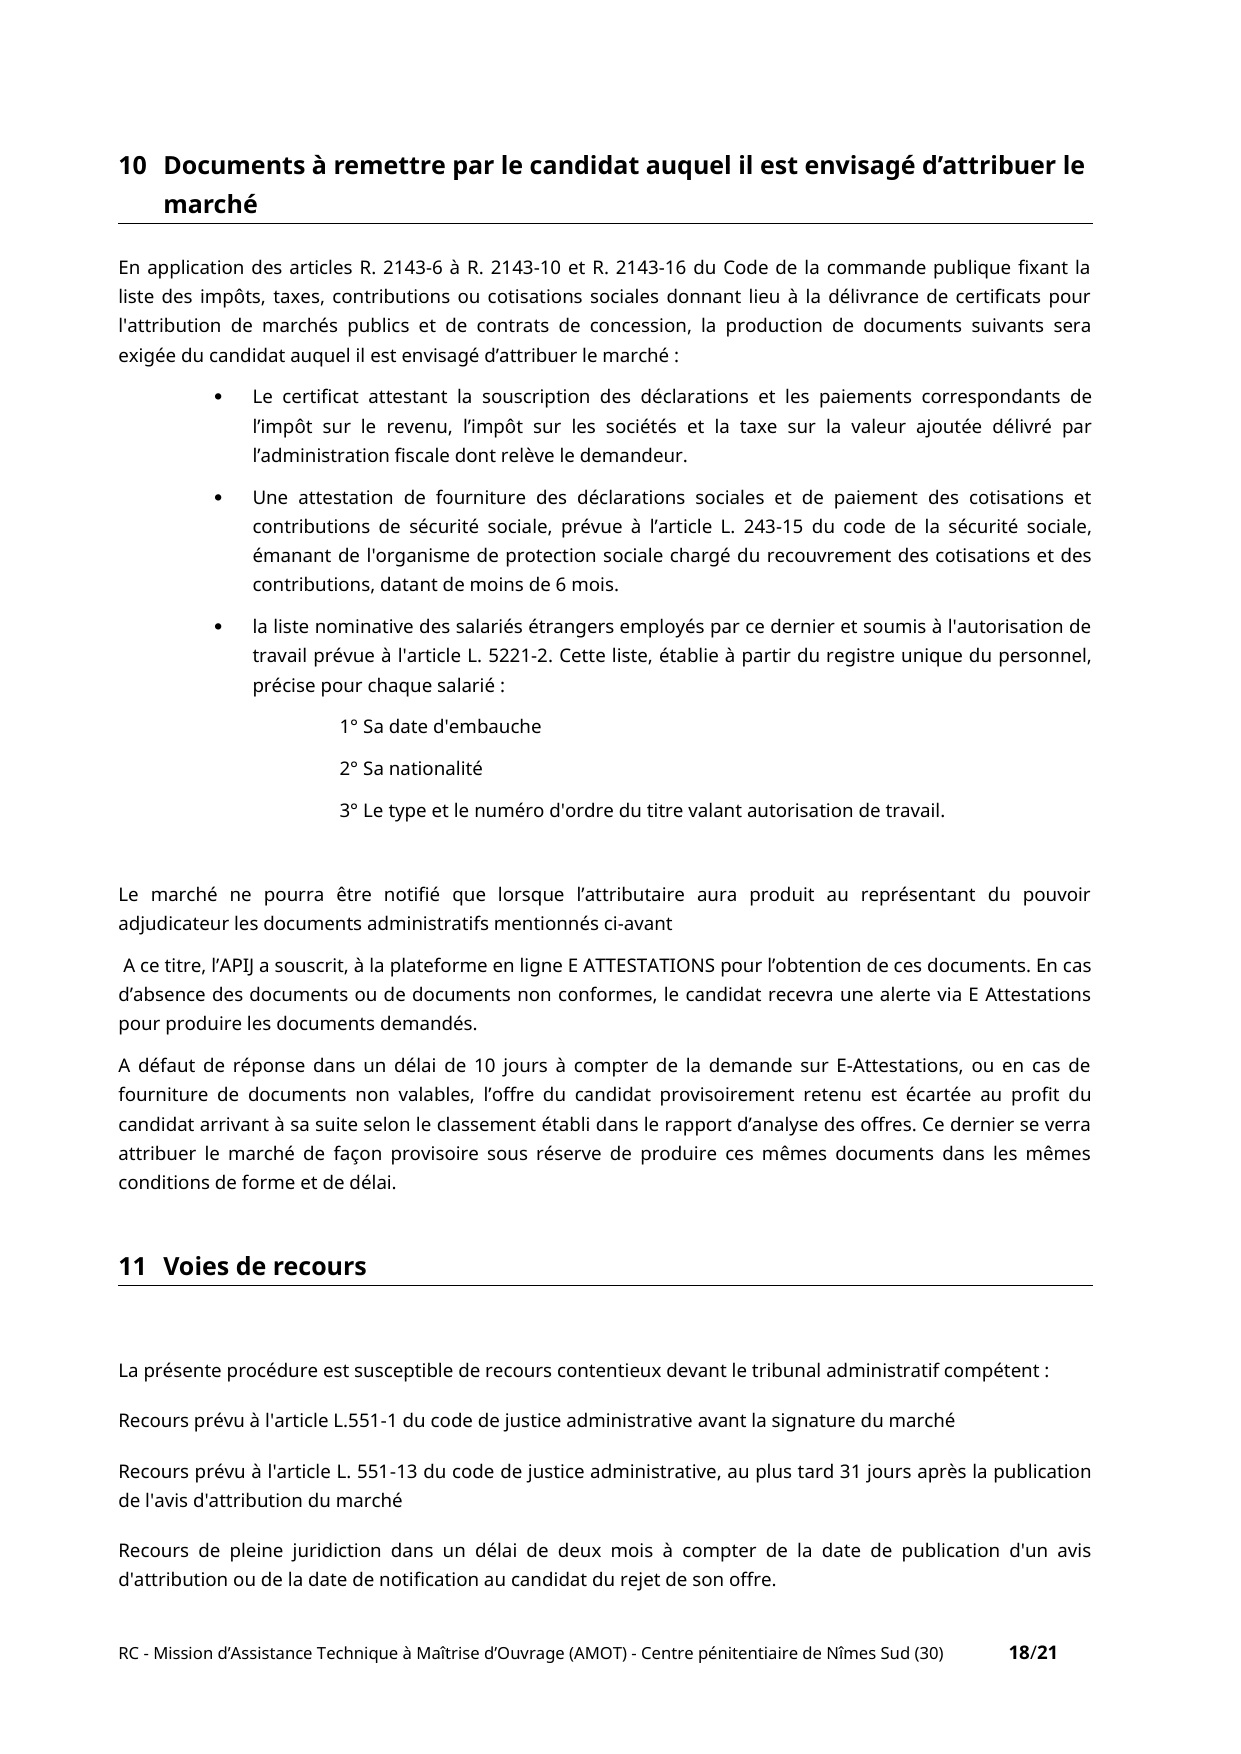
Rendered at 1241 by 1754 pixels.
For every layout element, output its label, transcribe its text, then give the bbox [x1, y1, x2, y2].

text 3° Le type et le numéro d'ordre du titre valant autorisation de travail. [339, 797, 1093, 823]
text 2° Sa nationalité [339, 756, 1093, 781]
text Le marché ne pourra être notifié que lorsque l’attributaire aura produit au représentant du pouvoir adjudicateur les documents administratifs mentionnés ci-avant [118, 881, 1093, 936]
list la liste nominative des salariés étrangers employés par ce dernier et soumis à l'autorisation de travail prévue à l'article L. 5221-2. Cette liste, établie à partir du registre unique du personnel, précise pour chaque salarié : [215, 613, 1093, 698]
text Recours prévu à l'article L. 551‐13 du code de justice administrative, au plus tard 31 jours après la publication de l'avis d'attribution du marché [118, 1458, 1093, 1513]
text A défaut de réponse dans un délai de 10 jours à compter de la demande sur E-Attestations, ou en cas de fourniture de documents non valables, l’offre du candidat provisoirement retenu est écartée au profit du candidat arrivant à sa suite selon le classement établi dans le rapport d’analyse des offres. Ce dernier se verra attribuer le marché de façon provisoire sous réserve de produire ces mêmes documents dans les mêmes conditions de forme et de délai. [118, 1052, 1093, 1195]
list Une attestation de fourniture des déclarations sociales et de paiement des cotisations et contributions de sécurité sociale, prévue à l’article L. 243-15 du code de la sécurité sociale, émanant de l'organisme de protection sociale chargé du recouvrement des cotisations et des contributions, datant de moins de 6 mois. [215, 484, 1093, 597]
text Recours prévu à l'article L.551‐1 du code de justice administrative avant la signature du marché [118, 1408, 1093, 1433]
subtitle Voies de recours [118, 1249, 1093, 1285]
subtitle Documents à remettre par le candidat auquel il est envisagé d’attribuer le marché [118, 148, 1093, 223]
text La présente procédure est susceptible de recours contentieux devant le tribunal administratif compétent : [118, 1358, 1093, 1383]
text Recours de pleine juridiction dans un délai de deux mois à compter de la date de publication d'un avis d'attribution ou de la date de notification au candidat du rejet de son offre. [118, 1537, 1093, 1592]
list Le certificat attestant la souscription des déclarations et les paiements correspondants de l’impôt sur le revenu, l’impôt sur les sociétés et la taxe sur la valeur ajoutée délivré par l’administration fiscale dont relève le demandeur. [215, 384, 1093, 468]
text 1° Sa date d'embauche [339, 714, 1093, 739]
text A ce titre, l’APIJ a souscrit, à la plateforme en ligne E ATTESTATIONS pour l’obtention de ces documents. En cas d’absence des documents ou de documents non conformes, le candidat recevra une alerte via E Attestations pour produire les documents demandés. [118, 952, 1093, 1036]
text En application des articles R. 2143-6 à R. 2143-10 et R. 2143-16 du Code de la commande publique fixant la liste des impôts, taxes, contributions ou cotisations sociales donnant lieu à la délivrance de certificats pour l'attribution de marchés publics et de contrats de concession, la production de documents suivants sera exigée du candidat auquel il est envisagé d’attribuer le marché : [118, 254, 1093, 367]
